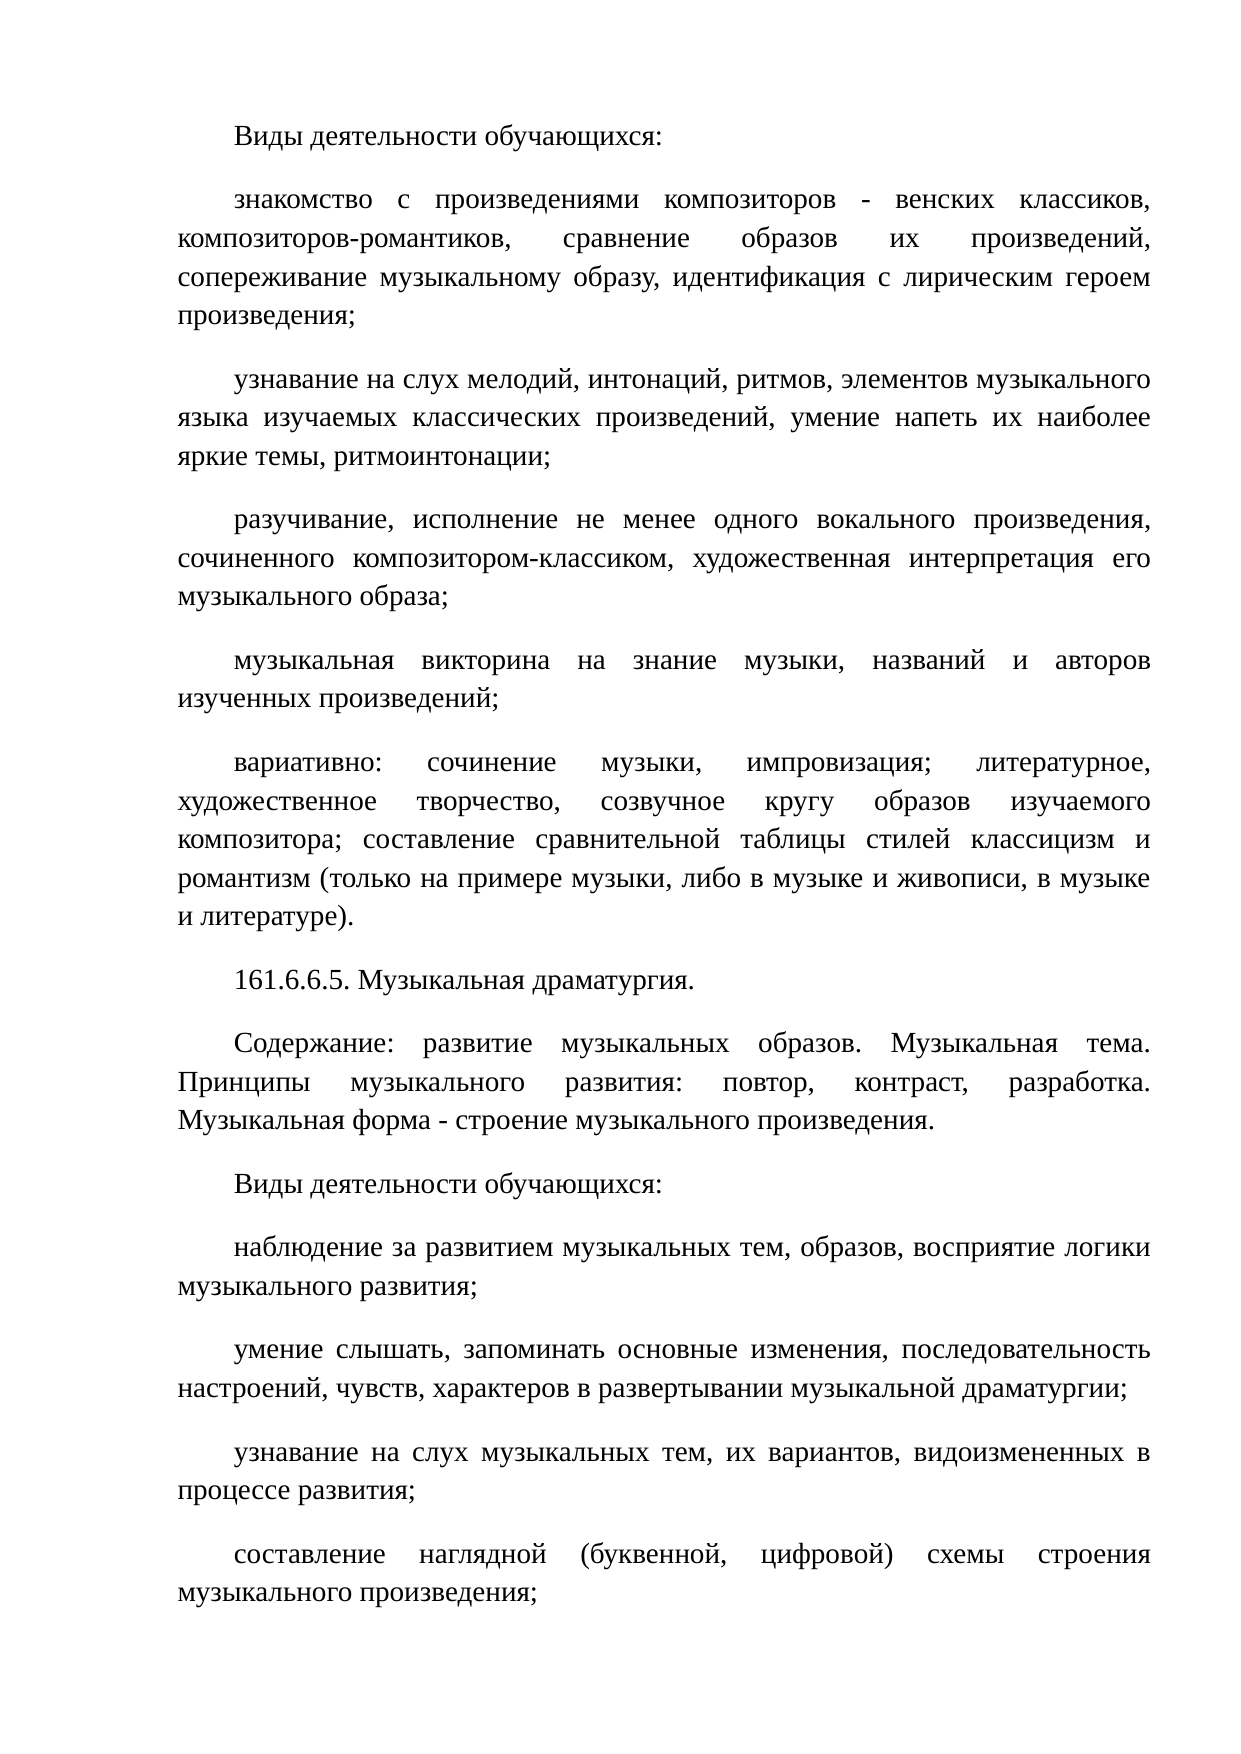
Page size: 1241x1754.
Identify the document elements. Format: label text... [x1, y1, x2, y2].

text умение слышать, запоминать основные изменения, последовательность настроений, чувств, характеров в развертывании музыкальной драматургии; [177, 1332, 1152, 1404]
text узнавание на слух мелодий, интонаций, ритмов, элементов музыкального языка изучаемых классических произведений, умение напеть их наиболее яркие темы, ритмоинтонации; [177, 361, 1152, 471]
text разучивание, исполнение не менее одного вокального произведения, сочиненного композитором-классиком, художественная интерпретация его музыкального образа; [177, 501, 1152, 612]
text Содержание: развитие музыкальных образов. Музыкальная тема. Принципы музыкального развития: повтор, контраст, разработка. Музыкальная форма - строение музыкального произведения. [177, 1025, 1152, 1136]
text узнавание на слух музыкальных тем, их вариантов, видоизмененных в процессе развития; [177, 1434, 1152, 1506]
text музыкальная викторина на знание музыки, названий и авторов изученных произведений; [177, 642, 1152, 714]
text составление наглядной (буквенной, цифровой) схемы строения музыкального произведения; [177, 1536, 1152, 1608]
text знакомство с произведениями композиторов - венских классиков, композиторов-романтиков, сравнение образов их произведений, сопереживание музыкальному образу, идентификация с лирическим героем произведения; [177, 182, 1152, 331]
text Виды деятельности обучающихся: [177, 1166, 1152, 1199]
text 161.6.6.5. Музыкальная драматургия. [177, 962, 1152, 995]
text наблюдение за развитием музыкальных тем, образов, восприятие логики музыкального развития; [177, 1229, 1152, 1302]
text вариативно: сочинение музыки, импровизация; литературное, художественное творчество, созвучное кругу образов изучаемого композитора; составление сравнительной таблицы стилей классицизм и романтизм (только на примере музыки, либо в музыке и живописи, в музыке и литературе). [177, 744, 1152, 932]
text Виды деятельности обучающихся: [177, 118, 1152, 152]
